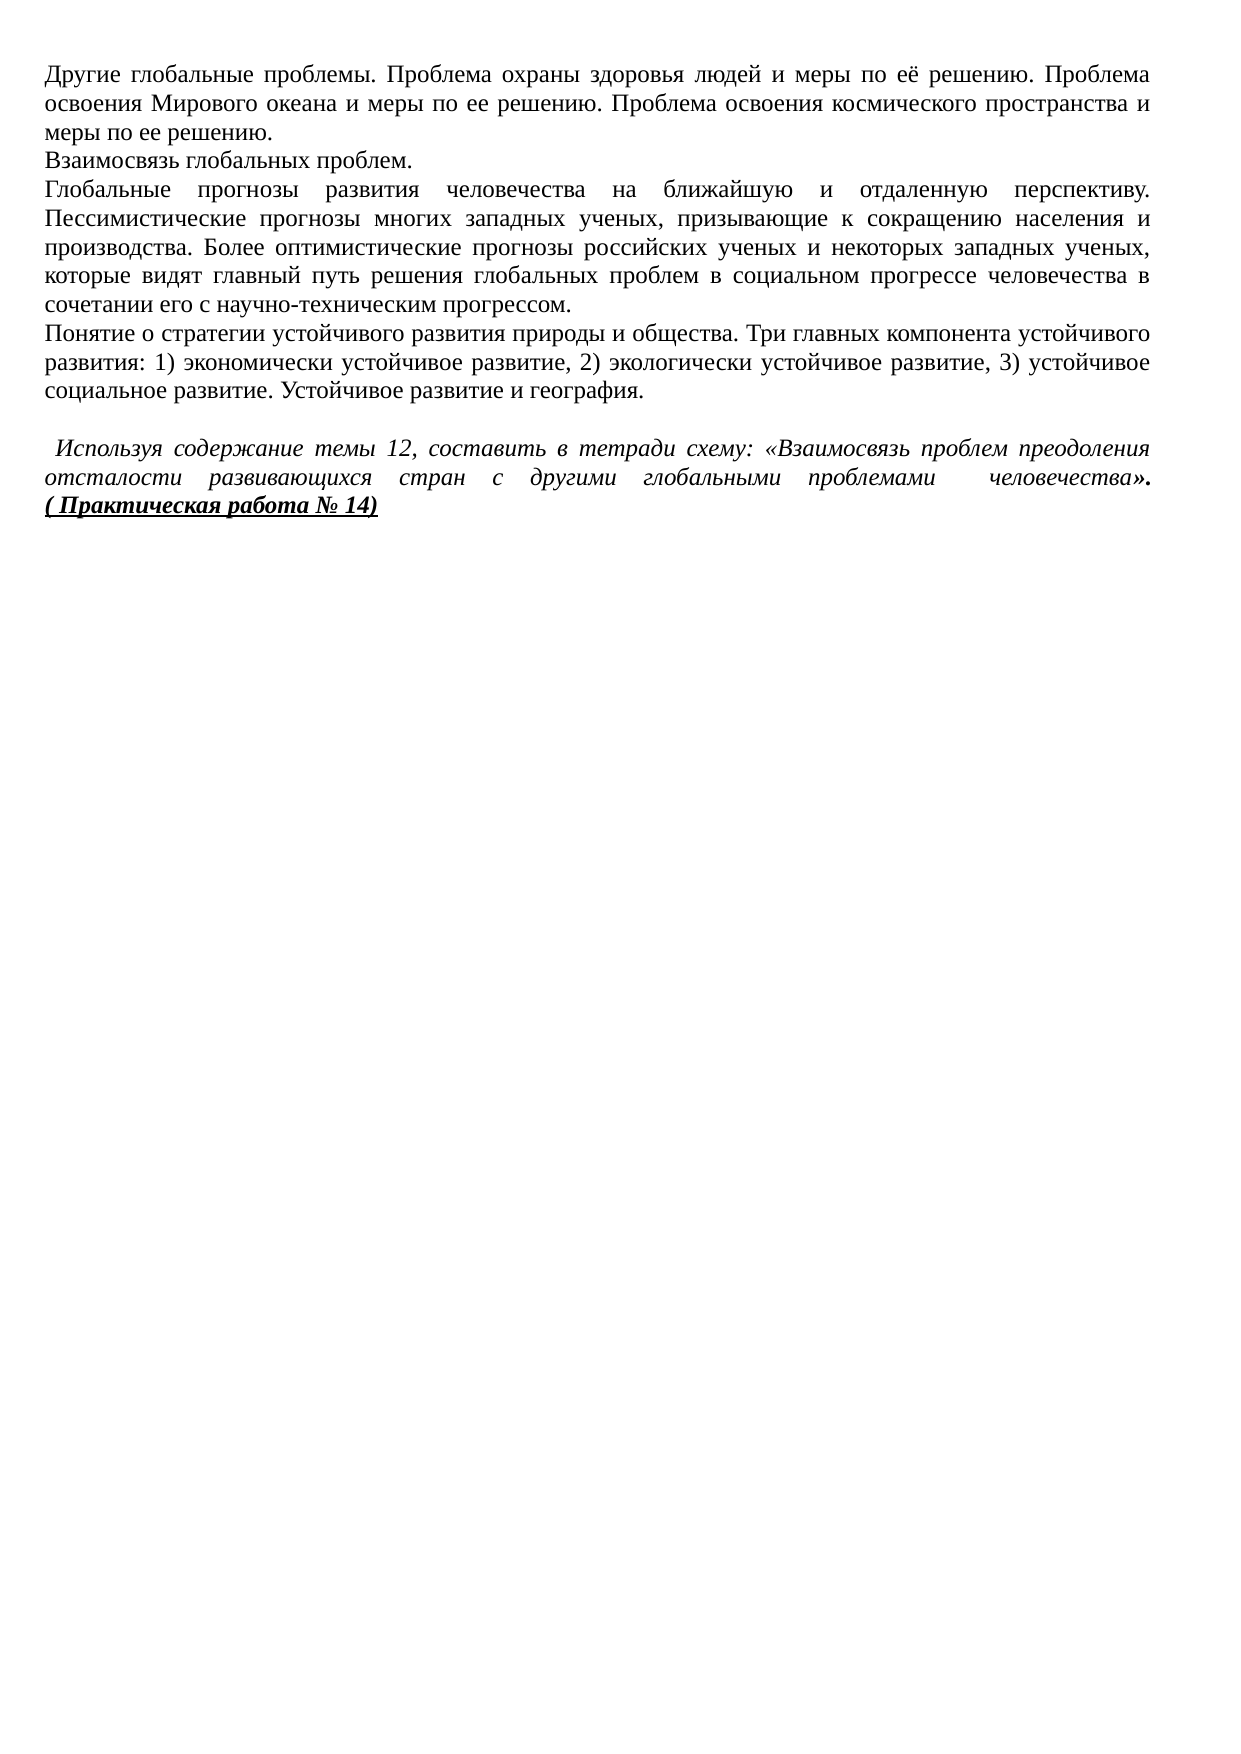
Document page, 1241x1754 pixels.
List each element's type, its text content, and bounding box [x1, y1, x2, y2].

text Используя содержание темы 12, составить в тетради схему: «Взаимосвязь проблем преодоления отсталости развивающихся стран с другими глобальными проблемами человечества».( Практическая работа № 14) [44, 433, 1152, 519]
text Взаимосвязь глобальных проблем. [44, 145, 1152, 174]
text Глобальные прогнозы развития человечества на ближайшую и отдаленную перспективу. Пессимистические прогнозы многих западных ученых, призывающие к сокращению населения и производства. Более оптимистические прогнозы российских ученых и некоторых западных ученых, которые видят главный путь решения глобальных проблем в социальном прогрессе человечества в сочетании его с научно-техническим прогрессом. [44, 174, 1152, 318]
text Другие глобальные проблемы. Проблема охраны здоровья людей и меры по её решению. Проблема освоения Мирового океана и меры по ее решению. Проблема освоения космического пространства и меры по ее решению. [44, 59, 1152, 145]
text Понятие о стратегии устойчивого развития природы и общества. Три главных компонента устойчивого развития: 1) экономически устойчивое развитие, 2) экологически устойчивое развитие, 3) устойчивое социальное развитие. Устойчивое развитие и география. [44, 318, 1152, 404]
